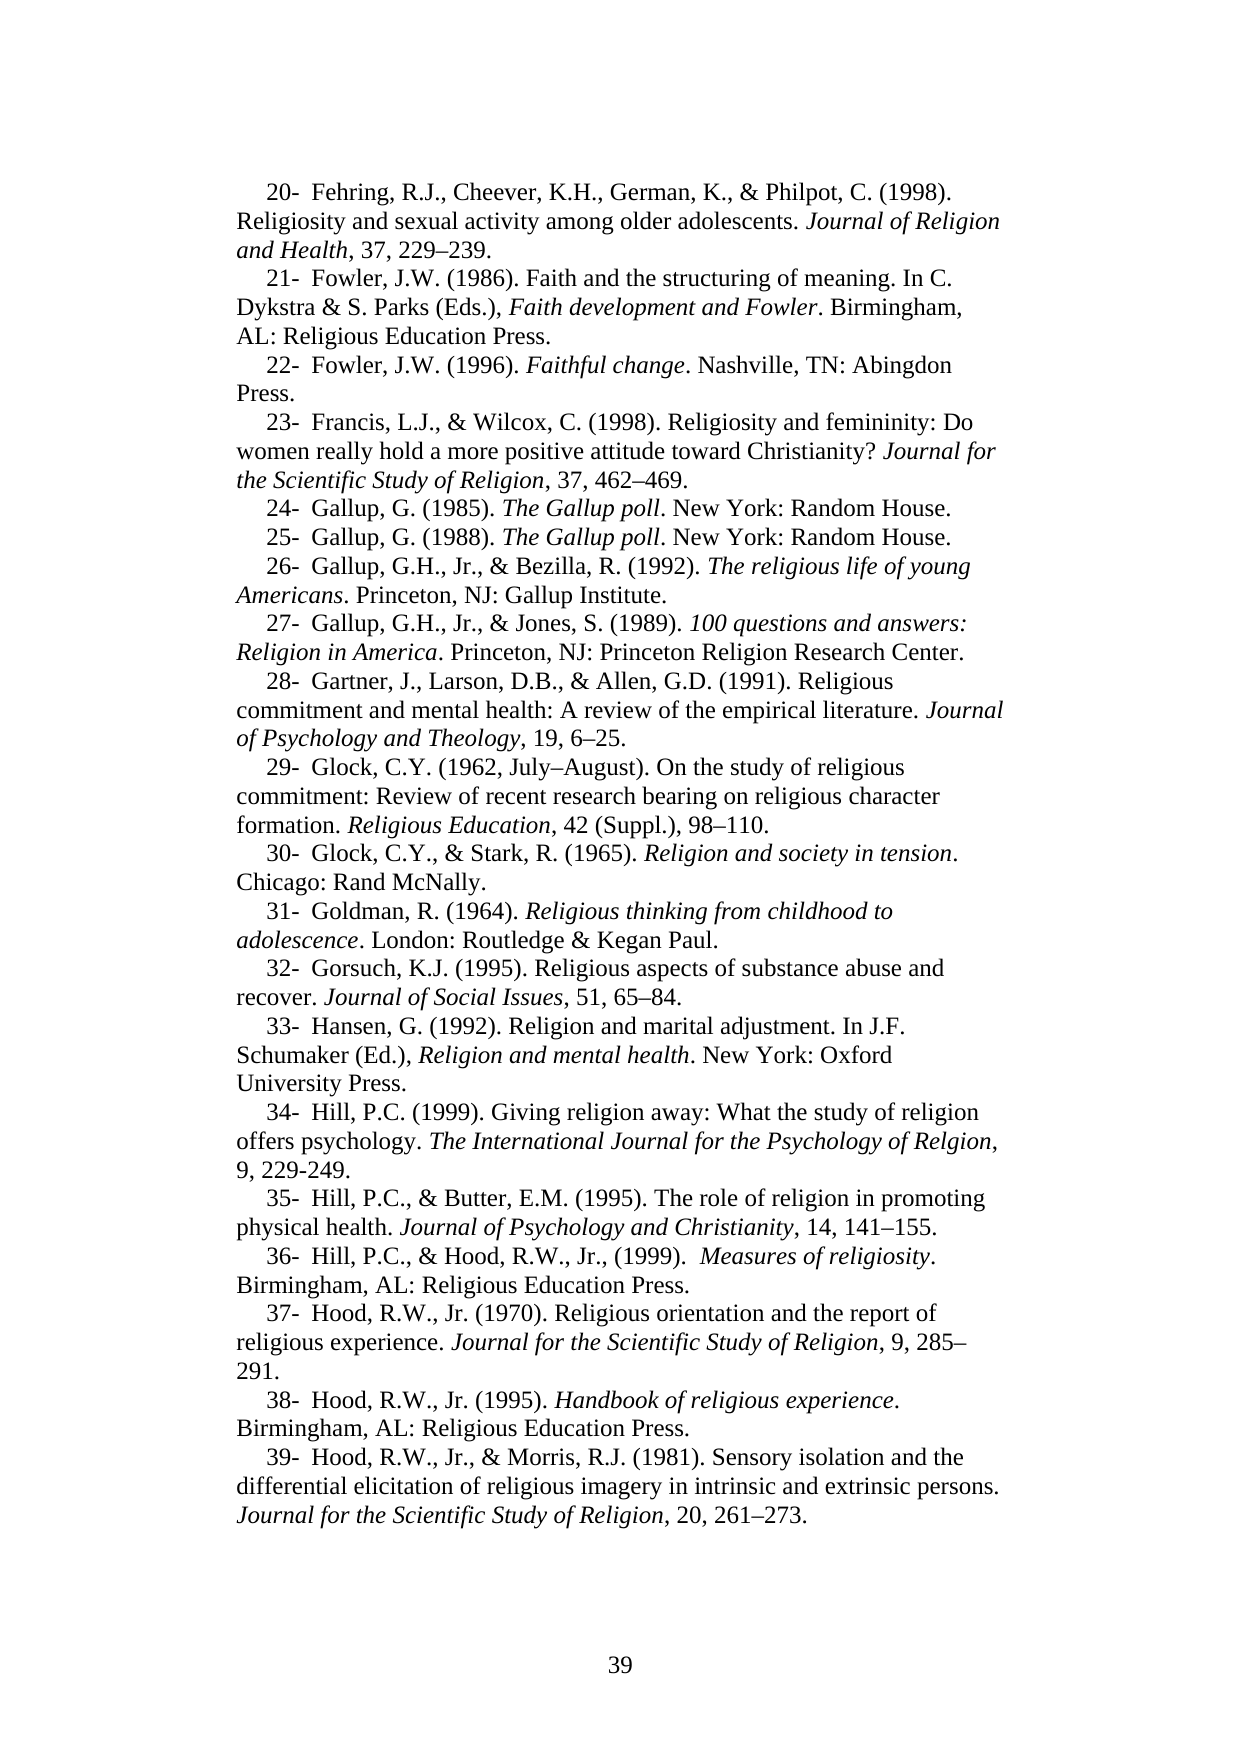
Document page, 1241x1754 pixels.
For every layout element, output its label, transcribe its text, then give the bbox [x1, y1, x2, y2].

text Francis, L.J., & Wilcox, C. (1998). Religiosity and femininity: Do women really hold a more positive attitude toward Christianity? Journal for the Scientific Study of Religion, 37, 462–469. [236, 407, 1004, 493]
text Gartner, J., Larson, D.B., & Allen, G.D. (1991). Religious commitment and mental health: A review of the empirical literature. Journal of Psychology and Theology, 19, 6–25. [236, 666, 1004, 752]
text Hood, R.W., Jr. (1970). Religious orientation and the report of religious experience. Journal for the Scientific Study of Religion, 9, 285–291. [236, 1298, 1004, 1385]
text Fehring, R.J., Cheever, K.H., German, K., & Philpot, C. (1998). Religiosity and sexual activity among older adolescents. Journal of Religion and Health, 37, 229–239. [236, 177, 1004, 263]
text Hansen, G. (1992). Religion and marital adjustment. In J.F. Schumaker (Ed.), Religion and mental health. New York: Oxford University Press. [236, 1011, 1004, 1097]
text Hill, P.C. (1999). Giving religion away: What the study of religion offers psychology. The International Journal for the Psychology of Relgion, 9, 229-249. [236, 1097, 1004, 1183]
text Glock, C.Y. (1962, July–August). On the study of religious commitment: Review of recent research bearing on religious character formation. Religious Education, 42 (Suppl.), 98–110. [236, 752, 1004, 838]
text Gallup, G. (1988). The Gallup poll. New York: Random House. [236, 522, 1004, 551]
text Hill, P.C., & Hood, R.W., Jr., (1999). Measures of religiosity. Birmingham, AL: Religious Education Press. [236, 1241, 1004, 1298]
text Fowler, J.W. (1996). Faithful change. Nashville, TN: Abingdon Press. [236, 350, 1004, 407]
text Glock, C.Y., & Stark, R. (1965). Religion and society in tension. Chicago: Rand McNally. [236, 838, 1004, 896]
text Gallup, G.H., Jr., & Jones, S. (1989). 100 questions and answers: Religion in America. Princeton, NJ: Princeton Religion Research Center. [236, 608, 1004, 666]
text Gallup, G. (1985). The Gallup poll. New York: Random House. [236, 493, 1004, 522]
text Hood, R.W., Jr., & Morris, R.J. (1981). Sensory isolation and the differential elicitation of religious imagery in intrinsic and extrinsic persons. Journal for the Scientific Study of Religion, 20, 261–273. [236, 1442, 1004, 1528]
text Gallup, G.H., Jr., & Bezilla, R. (1992). The religious life of young Americans. Princeton, NJ: Gallup Institute. [236, 551, 1004, 608]
text Hood, R.W., Jr. (1995). Handbook of religious experience. Birmingham, AL: Religious Education Press. [236, 1385, 1004, 1442]
text Goldman, R. (1964). Religious thinking from childhood to adolescence. London: Routledge & Kegan Paul. [236, 896, 1004, 953]
text Gorsuch, K.J. (1995). Religious aspects of substance abuse and recover. Journal of Social Issues, 51, 65–84. [236, 953, 1004, 1011]
text Hill, P.C., & Butter, E.M. (1995). The role of religion in promoting physical health. Journal of Psychology and Christianity, 14, 141–155. [236, 1183, 1004, 1241]
text Fowler, J.W. (1986). Faith and the structuring of meaning. In C. Dykstra & S. Parks (Eds.), Faith development and Fowler. Birmingham, AL: Religious Education Press. [236, 263, 1004, 350]
